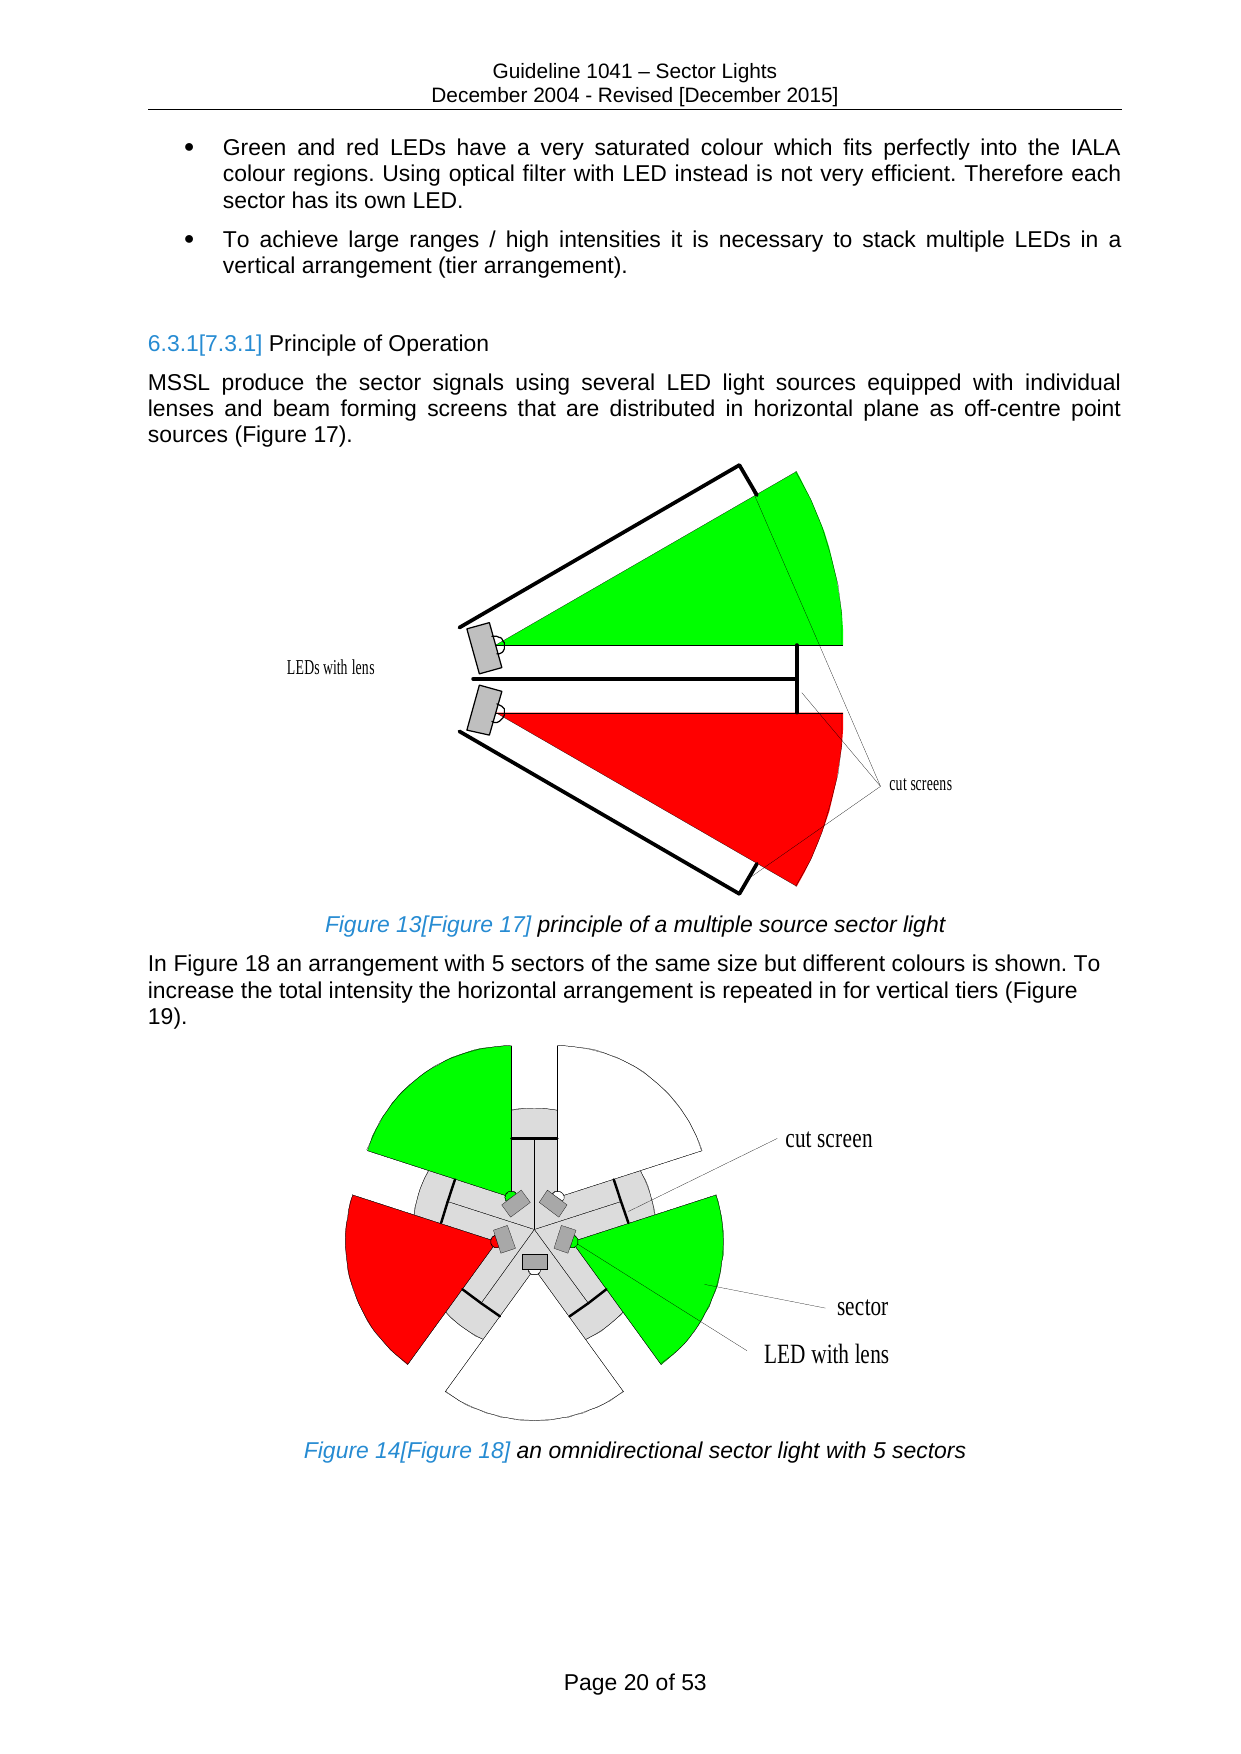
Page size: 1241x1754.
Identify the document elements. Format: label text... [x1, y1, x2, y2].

text MSSL produce the sector signals using several LED light sources equipped with individual lenses and beam forming screens that are distributed in horizontal plane as off-centre point sources (Figure 17). [148, 368, 1122, 448]
text principle of a multiple source sector light [148, 911, 1122, 938]
list To achieve large ranges / high intensities it is necessary to stack multiple LEDs in a vertical arrangement (tier arrangement). [185, 226, 1122, 278]
list Green and red LEDs have a very saturated colour which fits perfectly into the IALA colour regions. Using optical filter with LED instead is not very efficient. Therefore each sector has its own LED. [185, 134, 1122, 213]
text an omnidirectional sector light with 5 sectors [148, 1437, 1122, 1463]
subtitle Principle of Operation [148, 330, 1122, 356]
text In Figure 18 an arrangement with 5 sectors of the same size but different colours is shown. To increase the total intensity the horizontal arrangement is repeated in for vertical tiers (Figure 19). [148, 950, 1122, 1029]
